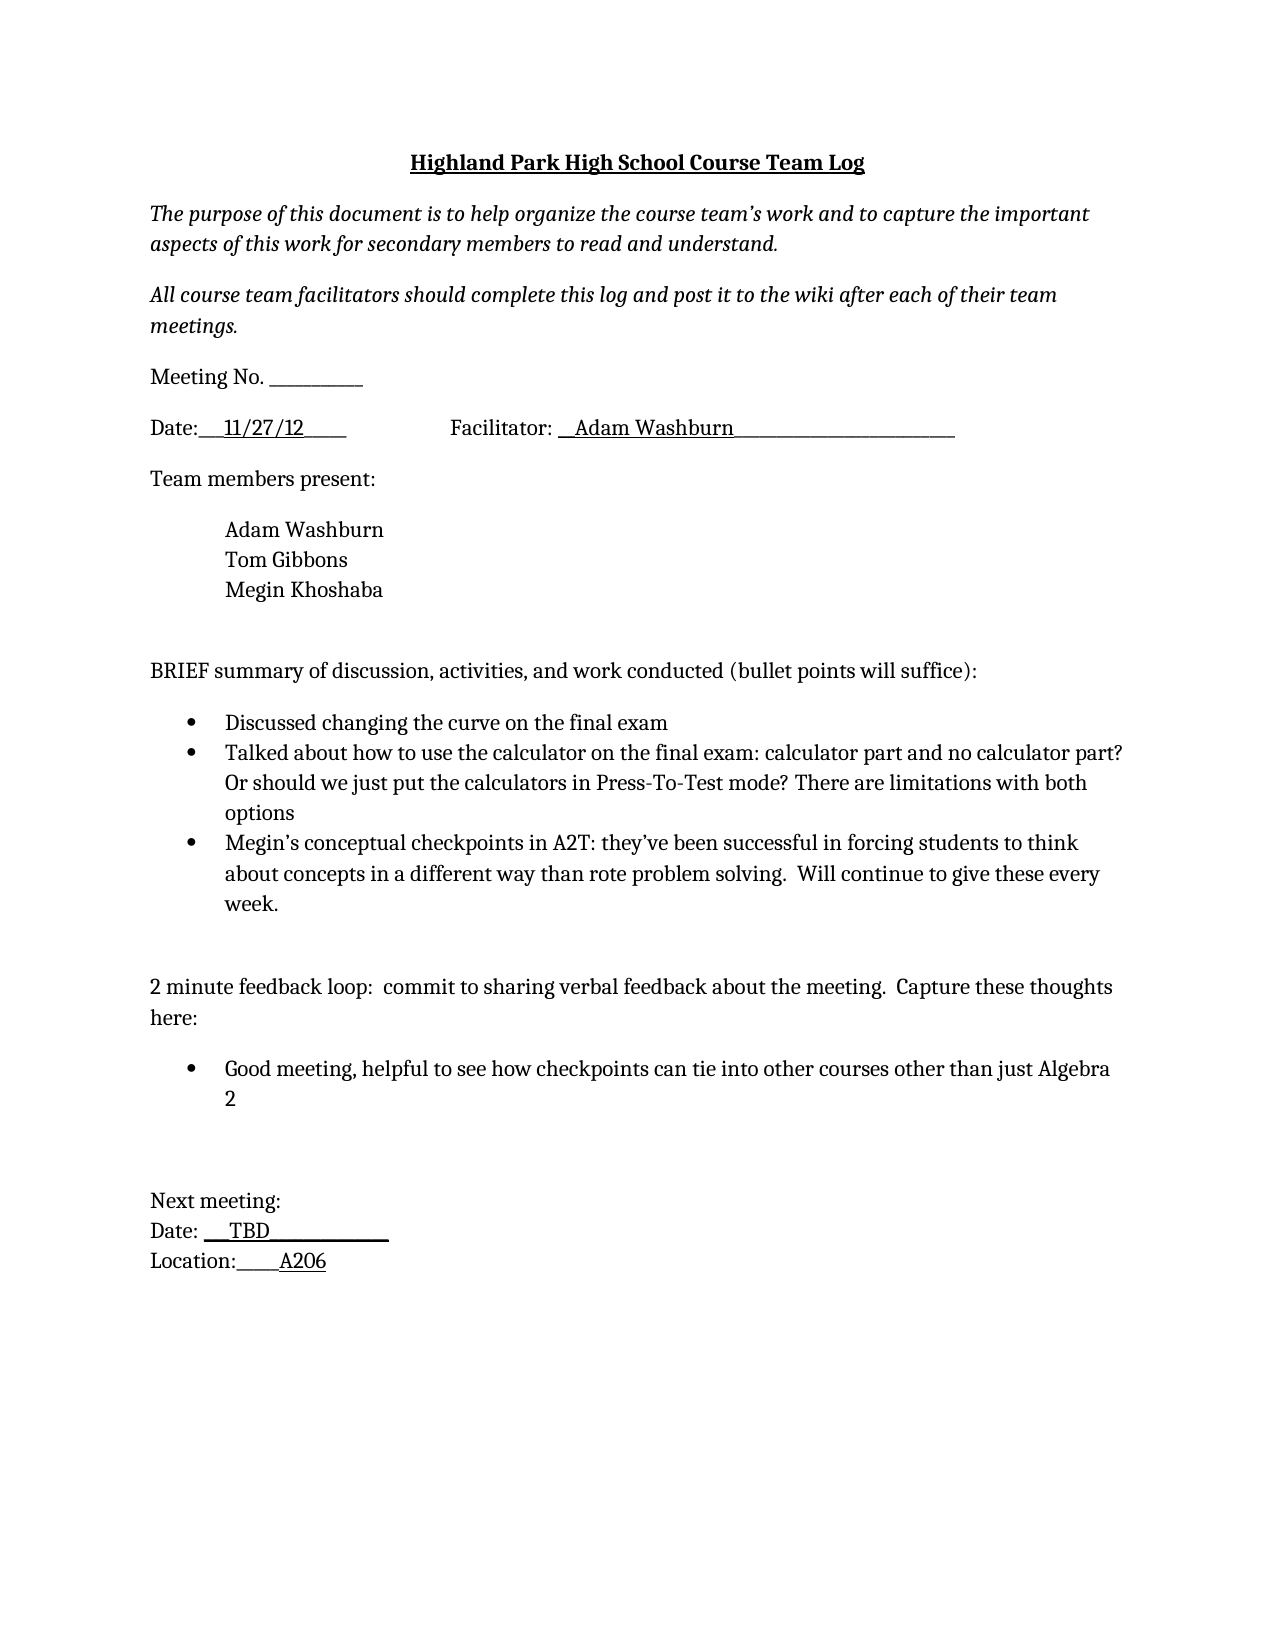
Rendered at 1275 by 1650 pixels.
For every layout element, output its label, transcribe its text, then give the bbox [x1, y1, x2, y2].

list Megin’s conceptual checkpoints in A2T: they’ve been successful in forcing students to think about concepts in a different way than rote problem solving. Will continue to give these every week. [187, 830, 1125, 949]
list Talked about how to use the calculator on the final exam: calculator part and no calculator part? Or should we just put the calculators in Press-To-Test mode? There are limitations with both options [187, 739, 1125, 826]
text BRIEF summary of discussion, activities, and work conducted (bullet points will suffice): [150, 658, 1125, 685]
text Next meeting: Date: ___TBD______________ Location:_____A206 [150, 1188, 1125, 1274]
list Adam Washburn Tom Gibbons [225, 517, 1125, 573]
text All course team facilitators should complete this log and post it to the wiki after each of their team meetings. [150, 282, 1125, 339]
list Megin Khoshaba [225, 577, 1125, 603]
list Good meeting, helpful to see how checkpoints can tie into other courses other than just Algebra 2 [187, 1055, 1125, 1112]
text Team members present: [150, 466, 1125, 492]
text Highland Park High School Course Team Log [150, 150, 1125, 176]
text The purpose of this document is to help organize the course team’s work and to capture the important aspects of this work for secondary members to read and understand. [150, 201, 1125, 258]
text Meeting No. ___________ [150, 363, 1125, 390]
text Date:___11/27/12_____ Facilitator: __Adam Washburn__________________________ [150, 414, 1125, 441]
list Discussed changing the curve on the final exam [187, 709, 1125, 736]
text 2 minute feedback loop: commit to sharing verbal feedback about the meeting. Capture these thoughts here: [150, 974, 1125, 1031]
